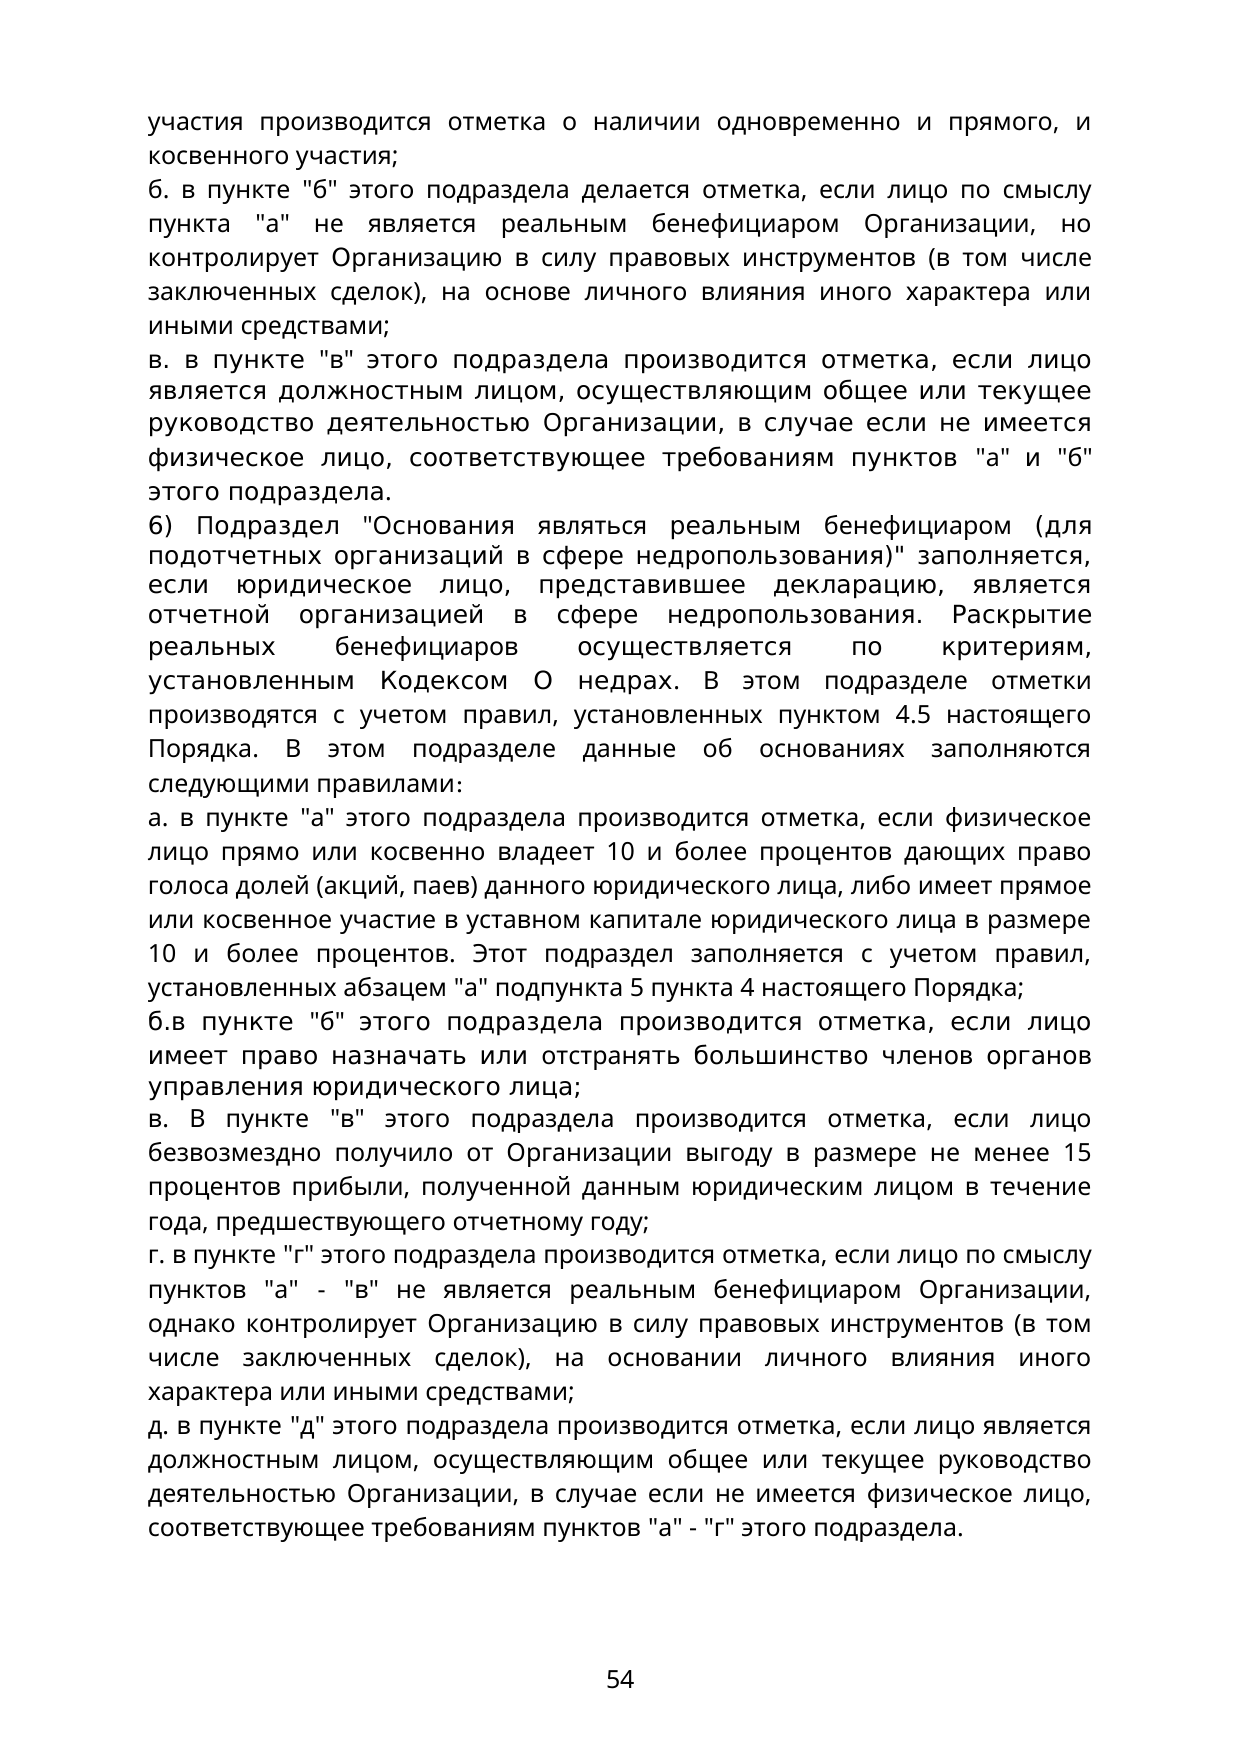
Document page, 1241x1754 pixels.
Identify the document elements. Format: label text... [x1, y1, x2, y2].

text в. В пункте "в" этого подраздела производится отметка, если лицо безвозмездно получило от Организации выгоду в размере не менее 15 процентов прибыли, полученной данным юридическим лицом в течение года, предшествующего отчетному году; [148, 1101, 1092, 1237]
text в. в пункте "в" этого подраздела производится отметка, если лицо является должностным лицом, осуществляющим общее или текущее руководство деятельностью Организации, в случае если не имеется физическое лицо, соответствующее требованиям пунктов "а" и "б" этого подраздела. [148, 342, 1092, 507]
text б. в пункте "б" этого подраздела делается отметка, если лицо по смыслу пункта "а" не является реальным бенефициаром Организации, но контролирует Օрганизацию в силу правовых инструментов (в том числе заключенных сделок), на основе личного влияния иного характера или иными средствами; [148, 172, 1092, 342]
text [148, 103, 1092, 172]
text б.в пункте "б" этого подраздела производится отметка, если лицо имеет право назначать или отстранять большинство членов органов управления юридического лица; [148, 1004, 1092, 1101]
text г. в пункте "г" этого подраздела производится отметка, если лицо по смыслу пунктов "а" - "в" не является реальным бенефициаром Организации, однако контролирует Организацию в силу правовых инструментов (в том числе заключенных сделок), на основании личного влияния иного характера или иными средствами; [148, 1237, 1092, 1407]
text а. в пункте "а" этого подраздела производится отметка, если физическое лицо прямо или косвенно владеет 10 и более процентов дающих право голоса долей (акций, паев) данного юридического лица, либо имеет прямое или косвенное участие в уставном капитале юридического лица в размере 10 и более процентов. Этот подраздел заполняется с учетом правил, установленных абзацем "а" подпункта 5 пункта 4 настоящего Порядка; [148, 799, 1092, 1004]
text 6) Подраздел "Основания являться реальным бенефициаром (для подотчетных организаций в сфере недропользования)" заполняется, если юридическое лицо, представившее декларацию, является отчетной организацией в сфере недропользования. Раскрытие реальных бенефициаров осуществляется по критериям, установленным Кодексом О недрах. В этом подразделе отметки производятся с учетом правил, установленных пунктом 4.5 настоящего Порядка. В этом подразделе данные об основаниях заполняются следующими правилами: [148, 507, 1092, 799]
text д. в пункте "д" этого подраздела производится отметка, если лицо является должностным лицом, осуществляющим общее или текущее руководство деятельностью Организации, в случае если не имеется физическое лицо, соответствующее требованиям пунктов "а" - "г" этого подраздела. [148, 1407, 1092, 1544]
